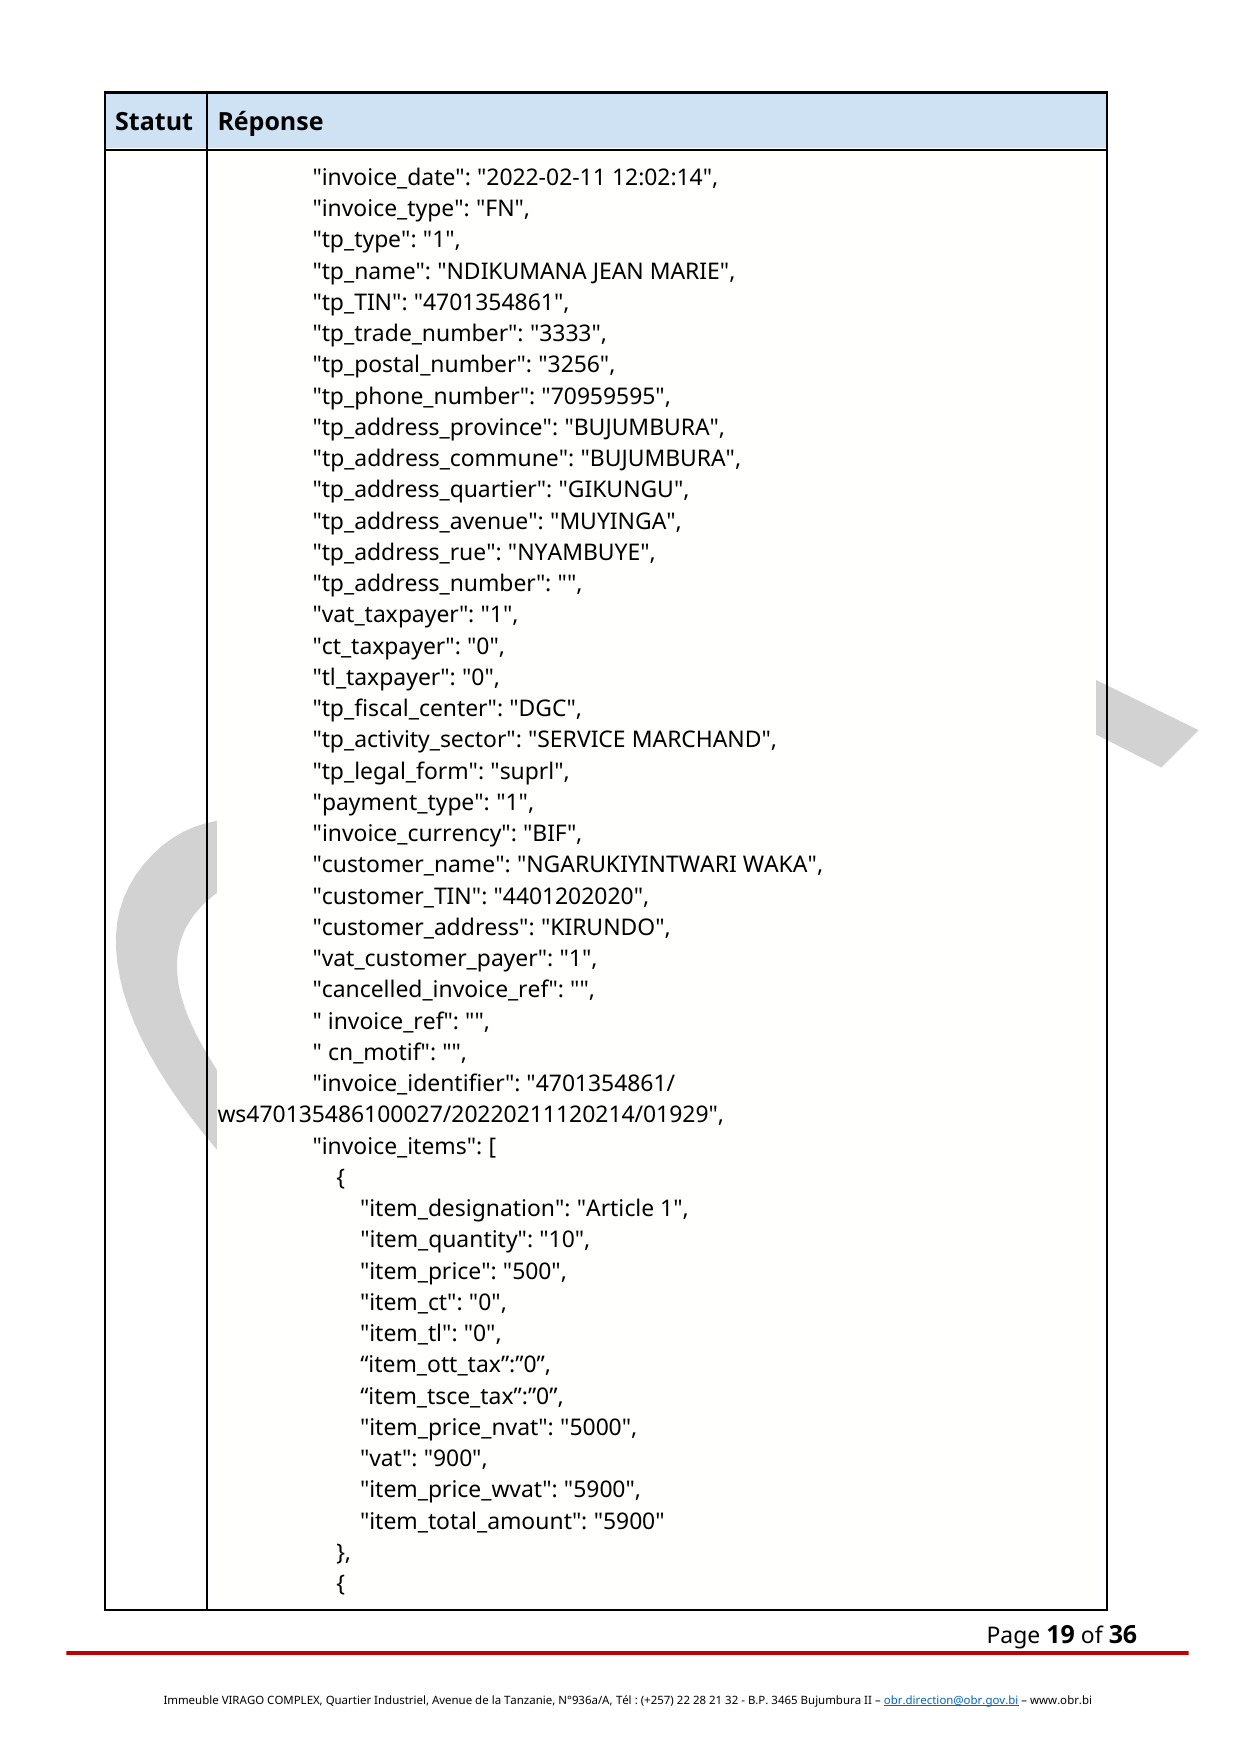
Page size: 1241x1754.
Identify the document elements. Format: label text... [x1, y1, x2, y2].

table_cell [208, 151, 1106, 1609]
table_header Statut [106, 94, 206, 148]
table_header Réponse [208, 94, 1106, 148]
table_cell 200 [106, 151, 206, 1609]
